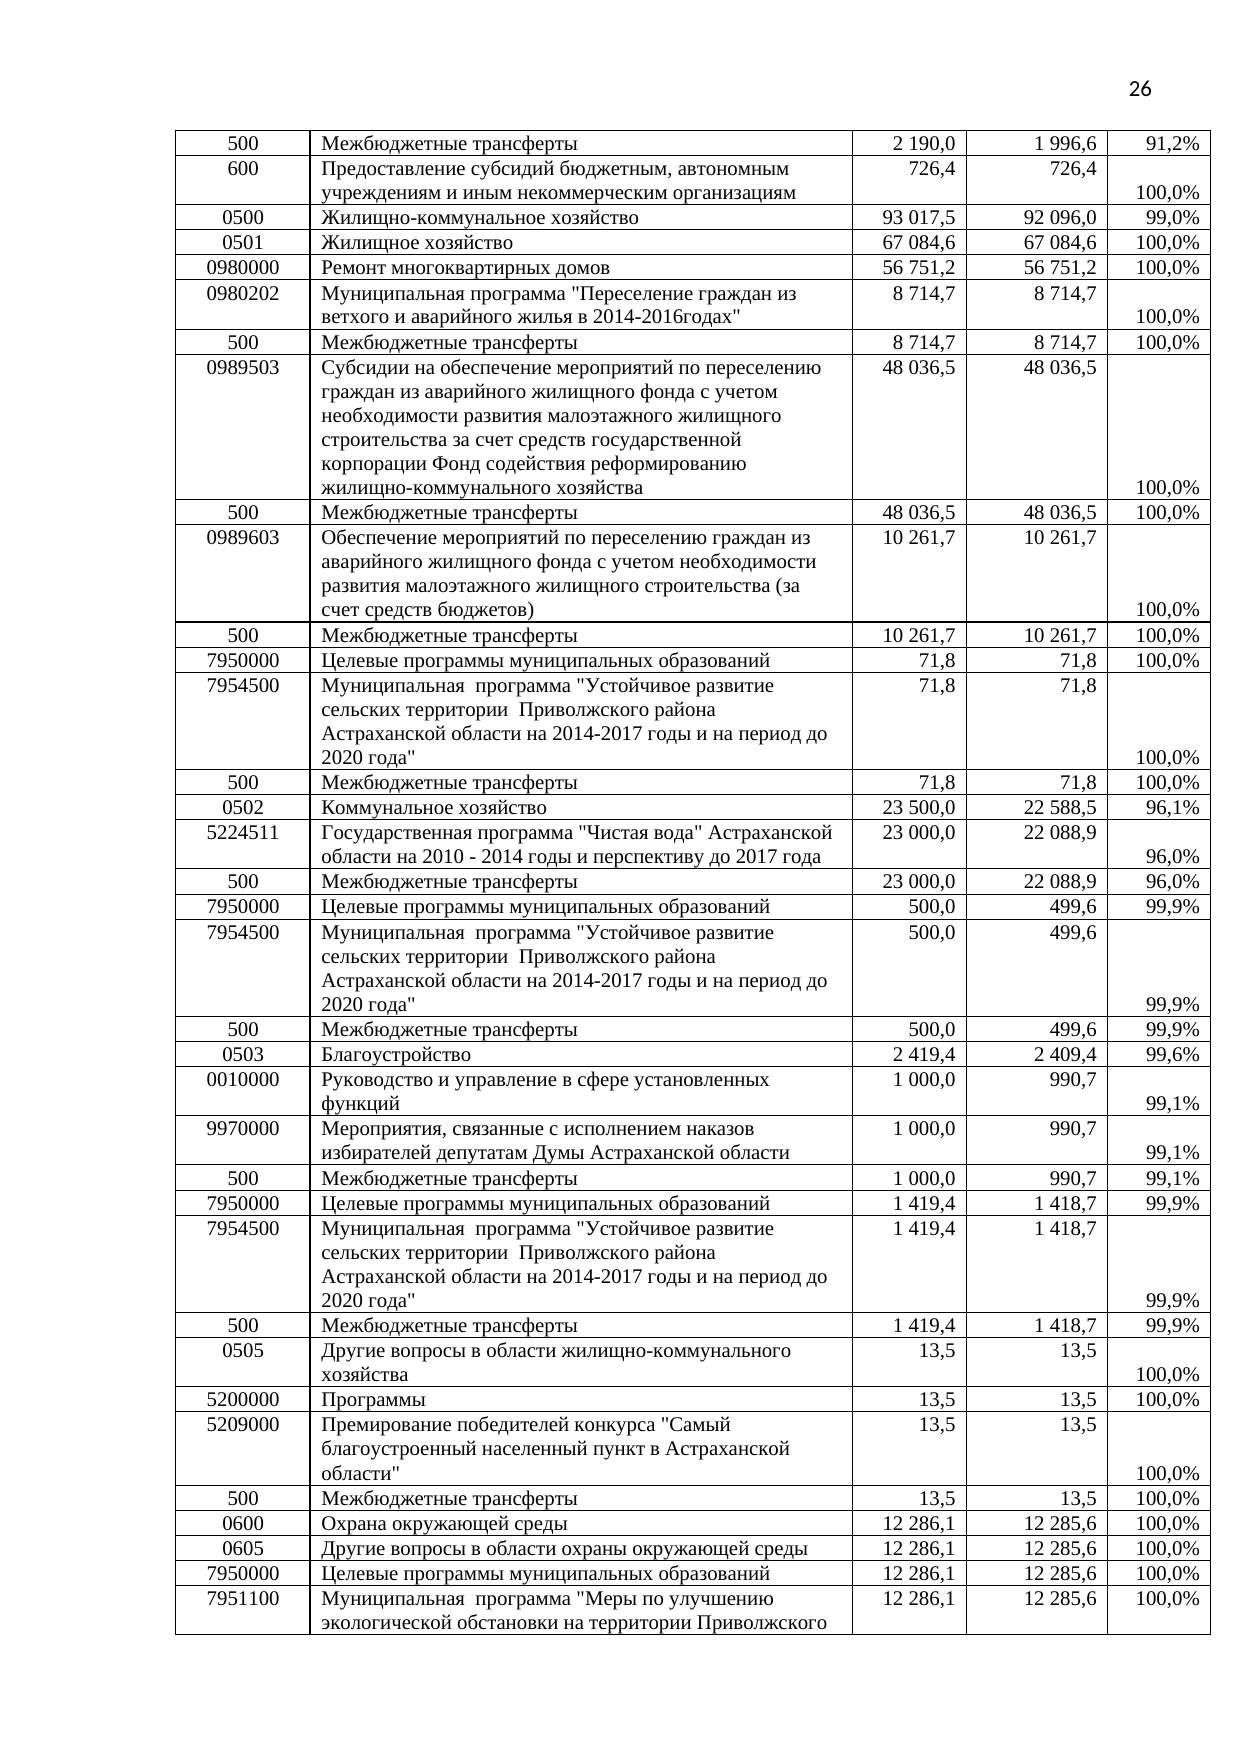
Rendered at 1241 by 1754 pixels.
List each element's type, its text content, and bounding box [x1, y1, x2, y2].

table_cell 500 [176, 1165, 309, 1189]
table_cell 99,9% [1108, 1313, 1210, 1337]
table_cell 10 261,7 [967, 525, 1107, 621]
table_cell 499,6 [967, 1017, 1107, 1041]
table_cell 13,5 [967, 1338, 1107, 1386]
table_cell 0605 [176, 1536, 309, 1560]
table_cell 100,0% [1108, 1387, 1210, 1411]
table_cell 1 419,4 [853, 1216, 966, 1312]
table_cell 500 [176, 131, 309, 155]
table_cell 499,6 [967, 920, 1107, 1016]
table_cell 100,0% [1108, 525, 1210, 621]
table_cell 13,5 [967, 1412, 1107, 1484]
table_cell 100,0% [1108, 255, 1210, 279]
table_cell Целевые программы муниципальных образований [311, 648, 852, 672]
table_cell 22 588,5 [967, 795, 1107, 819]
table_cell 71,8 [853, 770, 966, 794]
table_cell 23 000,0 [853, 820, 966, 868]
table_cell 100,0% [1108, 280, 1210, 328]
table_cell 100,0% [1108, 230, 1210, 254]
table_cell 0600 [176, 1511, 309, 1535]
table_cell 2 419,4 [853, 1042, 966, 1066]
table_cell 7950000 [176, 895, 309, 918]
table_cell Программы [311, 1387, 852, 1411]
table_cell 100,0% [1108, 648, 1210, 672]
table_cell 0989603 [176, 525, 309, 621]
table_cell 67 084,6 [853, 230, 966, 254]
table_cell 99,0% [1108, 205, 1210, 229]
table_cell 96,1% [1108, 795, 1210, 819]
table_cell Межбюджетные трансферты [311, 770, 852, 794]
table_cell 10 261,7 [967, 623, 1107, 647]
table_cell 13,5 [853, 1486, 966, 1509]
table_cell 5224511 [176, 820, 309, 868]
table_cell 12 286,1 [853, 1511, 966, 1535]
table_cell 8 714,7 [853, 280, 966, 328]
table_cell Межбюджетные трансферты [311, 869, 852, 893]
table_cell 1 418,7 [967, 1191, 1107, 1214]
table_cell 100,0% [1108, 623, 1210, 647]
table_cell 500,0 [853, 895, 966, 918]
table_cell 48 036,5 [967, 355, 1107, 499]
table_cell Жилищно-коммунальное хозяйство [311, 205, 852, 229]
table_cell Ремонт многоквартирных домов [311, 255, 852, 279]
table_cell 7950000 [176, 1561, 309, 1585]
table_cell 500 [176, 1486, 309, 1509]
table_cell 56 751,2 [853, 255, 966, 279]
table_cell 71,8 [967, 770, 1107, 794]
table_cell 1 419,4 [853, 1191, 966, 1214]
table_cell 990,7 [967, 1165, 1107, 1189]
table_cell 500,0 [853, 920, 966, 1016]
table_cell 100,0% [1108, 1486, 1210, 1509]
table_cell 100,0% [1108, 1561, 1210, 1585]
table_cell Коммунальное хозяйство [311, 795, 852, 819]
table_cell 1 000,0 [853, 1067, 966, 1115]
table_cell 100,0% [1108, 355, 1210, 499]
table_cell 13,5 [853, 1338, 966, 1386]
table_cell 726,4 [967, 156, 1107, 204]
table_cell 96,0% [1108, 820, 1210, 868]
table_cell 13,5 [853, 1387, 966, 1411]
table_cell Межбюджетные трансферты [311, 1313, 852, 1337]
table_cell Муниципальная программа "Устойчивое развитие сельских территории Приволжского района Астраханской области на 2014-2017 годы и на период до 2020 года" [311, 920, 852, 1016]
table_cell 500 [176, 770, 309, 794]
table_cell Обеспечение мероприятий по переселению граждан из аварийного жилищного фонда с учетом необходимости развития малоэтажного жилищного строительства (за счет средств бюджетов) [311, 525, 852, 621]
table_cell Жилищное хозяйство [311, 230, 852, 254]
table_cell 100,0% [1108, 500, 1210, 524]
table_cell 10 261,7 [853, 525, 966, 621]
table_cell 100,0% [1108, 1536, 1210, 1560]
table_cell 1 996,6 [967, 131, 1107, 155]
table_cell 92 096,0 [967, 205, 1107, 229]
table_cell Муниципальная программа "Устойчивое развитие сельских территории Приволжского района Астраханской области на 2014-2017 годы и на период до 2020 года" [311, 673, 852, 769]
table_cell 96,0% [1108, 869, 1210, 893]
table_cell 500 [176, 1313, 309, 1337]
table_cell Благоустройство [311, 1042, 852, 1066]
table_cell 7950000 [176, 1191, 309, 1214]
table_cell Охрана окружающей среды [311, 1511, 852, 1535]
table_cell 100,0% [1108, 1511, 1210, 1535]
table_cell Межбюджетные трансферты [311, 330, 852, 354]
table_cell 100,0% [1108, 156, 1210, 204]
table_cell 8 714,7 [853, 330, 966, 354]
table_cell 7954500 [176, 673, 309, 769]
table_cell 600 [176, 156, 309, 204]
table_cell 500 [176, 869, 309, 893]
table_cell Другие вопросы в области жилищно-коммунального хозяйства [311, 1338, 852, 1386]
table_cell 2 190,0 [853, 131, 966, 155]
table_cell 22 088,9 [967, 820, 1107, 868]
table_cell 22 088,9 [967, 869, 1107, 893]
table_cell 71,8 [853, 673, 966, 769]
table_cell 99,1% [1108, 1165, 1210, 1189]
table_cell 2 409,4 [967, 1042, 1107, 1066]
table_cell 0500 [176, 205, 309, 229]
table_cell Межбюджетные трансферты [311, 1017, 852, 1041]
table_cell 0980202 [176, 280, 309, 328]
table_cell 100,0% [1108, 330, 1210, 354]
table_cell 12 285,6 [967, 1586, 1107, 1634]
table_cell 0503 [176, 1042, 309, 1066]
table_cell 500 [176, 330, 309, 354]
table_cell 8 714,7 [967, 330, 1107, 354]
table_cell 1 418,7 [967, 1216, 1107, 1312]
table_cell 500 [176, 1017, 309, 1041]
table_cell 99,9% [1108, 895, 1210, 918]
table_cell 100,0% [1108, 1586, 1210, 1634]
table_cell Межбюджетные трансферты [311, 623, 852, 647]
table_cell Премирование победителей конкурса "Самый благоустроенный населенный пункт в Астраханской области" [311, 1412, 852, 1484]
table_cell 93 017,5 [853, 205, 966, 229]
table_cell 12 285,6 [967, 1561, 1107, 1585]
table_cell 1 000,0 [853, 1116, 966, 1164]
table_cell Субсидии на обеспечение мероприятий по переселению граждан из аварийного жилищного фонда с учетом необходимости развития малоэтажного жилищного строительства за счет средств государственной корпорации Фонд содействия реформированию жилищно-коммунального хозяйства [311, 355, 852, 499]
table_cell Межбюджетные трансферты [311, 1165, 852, 1189]
table_cell 990,7 [967, 1067, 1107, 1115]
table_cell 5209000 [176, 1412, 309, 1484]
table_cell 23 500,0 [853, 795, 966, 819]
table_cell 100,0% [1108, 770, 1210, 794]
table_cell 7950000 [176, 648, 309, 672]
table_cell 13,5 [967, 1387, 1107, 1411]
table_cell 1 418,7 [967, 1313, 1107, 1337]
table_cell 56 751,2 [967, 255, 1107, 279]
table_cell 23 000,0 [853, 869, 966, 893]
table_cell 10 261,7 [853, 623, 966, 647]
table_cell 12 286,1 [853, 1586, 966, 1634]
table_cell 48 036,5 [853, 355, 966, 499]
table_cell 499,6 [967, 895, 1107, 918]
table_cell 990,7 [967, 1116, 1107, 1164]
table_cell 99,9% [1108, 1191, 1210, 1214]
table_cell Межбюджетные трансферты [311, 1486, 852, 1509]
table_cell 0501 [176, 230, 309, 254]
table_cell 99,9% [1108, 920, 1210, 1016]
table_cell Государственная программа "Чистая вода" Астраханской области на 2010 - 2014 годы и перспективу до 2017 года [311, 820, 852, 868]
table_cell 67 084,6 [967, 230, 1107, 254]
table_cell 48 036,5 [853, 500, 966, 524]
table_cell 726,4 [853, 156, 966, 204]
table_cell Целевые программы муниципальных образований [311, 1191, 852, 1214]
table_cell Целевые программы муниципальных образований [311, 1561, 852, 1585]
table_cell 12 285,6 [967, 1511, 1107, 1535]
table_cell Другие вопросы в области охраны окружающей среды [311, 1536, 852, 1560]
table_cell Руководство и управление в сфере установленных функций [311, 1067, 852, 1115]
table_cell 71,8 [853, 648, 966, 672]
table_cell 12 286,1 [853, 1536, 966, 1560]
table_cell 8 714,7 [967, 280, 1107, 328]
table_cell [311, 1586, 852, 1634]
table_cell 0010000 [176, 1067, 309, 1115]
table_cell 100,0% [1108, 673, 1210, 769]
table_cell 91,2% [1108, 131, 1210, 155]
table_cell Межбюджетные трансферты [311, 131, 852, 155]
table_cell 100,0% [1108, 1338, 1210, 1386]
table_cell 0502 [176, 795, 309, 819]
table_cell 5200000 [176, 1387, 309, 1411]
table_cell 500,0 [853, 1017, 966, 1041]
table_cell Мероприятия, связанные с исполнением наказов избирателей депутатам Думы Астраханской области [311, 1116, 852, 1164]
table_cell 9970000 [176, 1116, 309, 1164]
table_cell 500 [176, 623, 309, 647]
table_cell 12 285,6 [967, 1536, 1107, 1560]
table_cell 7951100 [176, 1586, 309, 1634]
table_cell 100,0% [1108, 1412, 1210, 1484]
table_cell 0505 [176, 1338, 309, 1386]
table_cell 13,5 [967, 1486, 1107, 1509]
table_cell 500 [176, 500, 309, 524]
table_cell 71,8 [967, 648, 1107, 672]
table_cell Целевые программы муниципальных образований [311, 895, 852, 918]
table_cell 71,8 [967, 673, 1107, 769]
table_cell 12 286,1 [853, 1561, 966, 1585]
table_cell 1 419,4 [853, 1313, 966, 1337]
table_cell 13,5 [853, 1412, 966, 1484]
table_cell 99,1% [1108, 1067, 1210, 1115]
table_cell Межбюджетные трансферты [311, 500, 852, 524]
table_cell 99,6% [1108, 1042, 1210, 1066]
table_cell 99,9% [1108, 1017, 1210, 1041]
table_cell 1 000,0 [853, 1165, 966, 1189]
table_cell 99,1% [1108, 1116, 1210, 1164]
table_cell 7954500 [176, 920, 309, 1016]
table_cell Предоставление субсидий бюджетным, автономным учреждениям и иным некоммерческим организациям [311, 156, 852, 204]
table_cell 7954500 [176, 1216, 309, 1312]
table_cell 48 036,5 [967, 500, 1107, 524]
table_cell 99,9% [1108, 1216, 1210, 1312]
table_cell Муниципальная программа "Устойчивое развитие сельских территории Приволжского района Астраханской области на 2014-2017 годы и на период до 2020 года" [311, 1216, 852, 1312]
table_cell Муниципальная программа "Переселение граждан из ветхого и аварийного жилья в 2014-2016годах" [311, 280, 852, 328]
table_cell 0989503 [176, 355, 309, 499]
table_cell 0980000 [176, 255, 309, 279]
